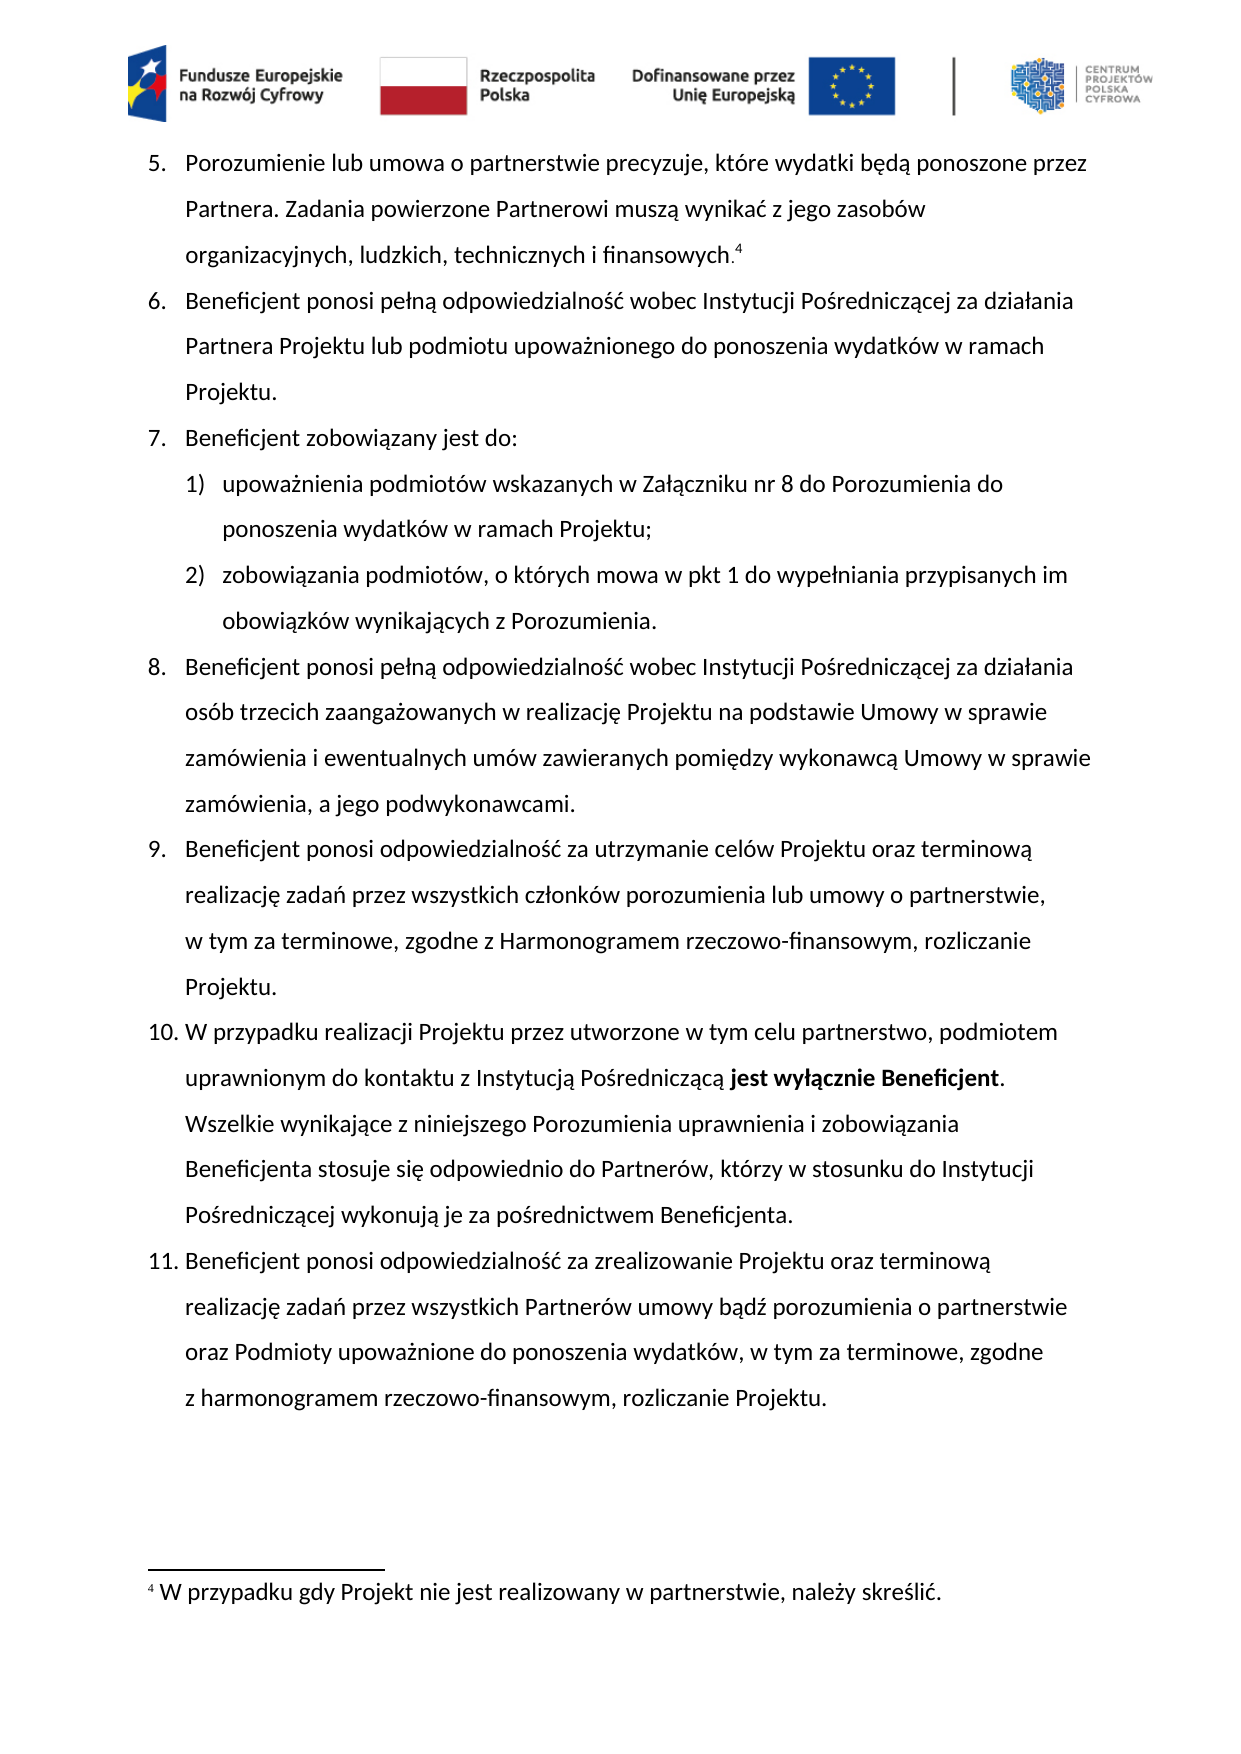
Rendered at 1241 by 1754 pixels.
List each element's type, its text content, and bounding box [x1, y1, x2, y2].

list Beneficjent ponosi odpowiedzialność za zrealizowanie Projektu oraz terminową realizację zadań przez wszystkich Partnerów umowy bądź porozumienia o partnerstwie oraz Podmioty upoważnione do ponoszenia wydatków, w tym za terminowe, zgodne z harmonogramem rzeczowo-finansowym, rozliczanie Projektu. [148, 1245, 1093, 1413]
list W przypadku realizacji Projektu przez utworzone w tym celu partnerstwo, podmiotem uprawnionym do kontaktu z Instytucją Pośredniczącą jest wyłącznie Beneficjent. Wszelkie wynikające z niniejszego Porozumienia uprawnienia i zobowiązania Beneficjenta stosuje się odpowiednio do Partnerów, którzy w stosunku do Instytucji Pośredniczącej wykonują je za pośrednictwem Beneficjenta. [148, 1016, 1093, 1230]
list Beneficjent ponosi pełną odpowiedzialność wobec Instytucji Pośredniczącej za działania Partnera Projektu lub podmiotu upoważnionego do ponoszenia wydatków w ramach Projektu. [148, 285, 1093, 407]
list zobowiązania podmiotów, o których mowa w pkt 1 do wypełniania przypisanych im obowiązków wynikających z Porozumienia. [185, 559, 1093, 635]
list upoważnienia podmiotów wskazanych w Załączniku nr 8 do Porozumienia do ponoszenia wydatków w ramach Projektu; [185, 468, 1093, 544]
picture [128, 45, 1153, 122]
list Beneficjent ponosi pełną odpowiedzialność wobec Instytucji Pośredniczącej za działania osób trzecich zaangażowanych w realizację Projektu na podstawie Umowy w sprawie zamówienia i ewentualnych umów zawieranych pomiędzy wykonawcą Umowy w sprawie zamówienia, a jego podwykonawcami. [148, 651, 1093, 818]
list Beneficjent ponosi odpowiedzialność za utrzymanie celów Projektu oraz terminową realizację zadań przez wszystkich członków porozumienia lub umowy o partnerstwie, w tym za terminowe, zgodne z Harmonogramem rzeczowo-finansowym, rozliczanie Projektu. [148, 833, 1093, 1001]
list Beneficjent zobowiązany jest do: [148, 422, 1093, 452]
list Porozumienie lub umowa o partnerstwie precyzuje, które wydatki będą ponoszone przez Partnera. Zadania powierzone Partnerowi muszą wynikać z jego zasobów organizacyjnych, ludzkich, technicznych i finansowych. [148, 148, 1093, 269]
